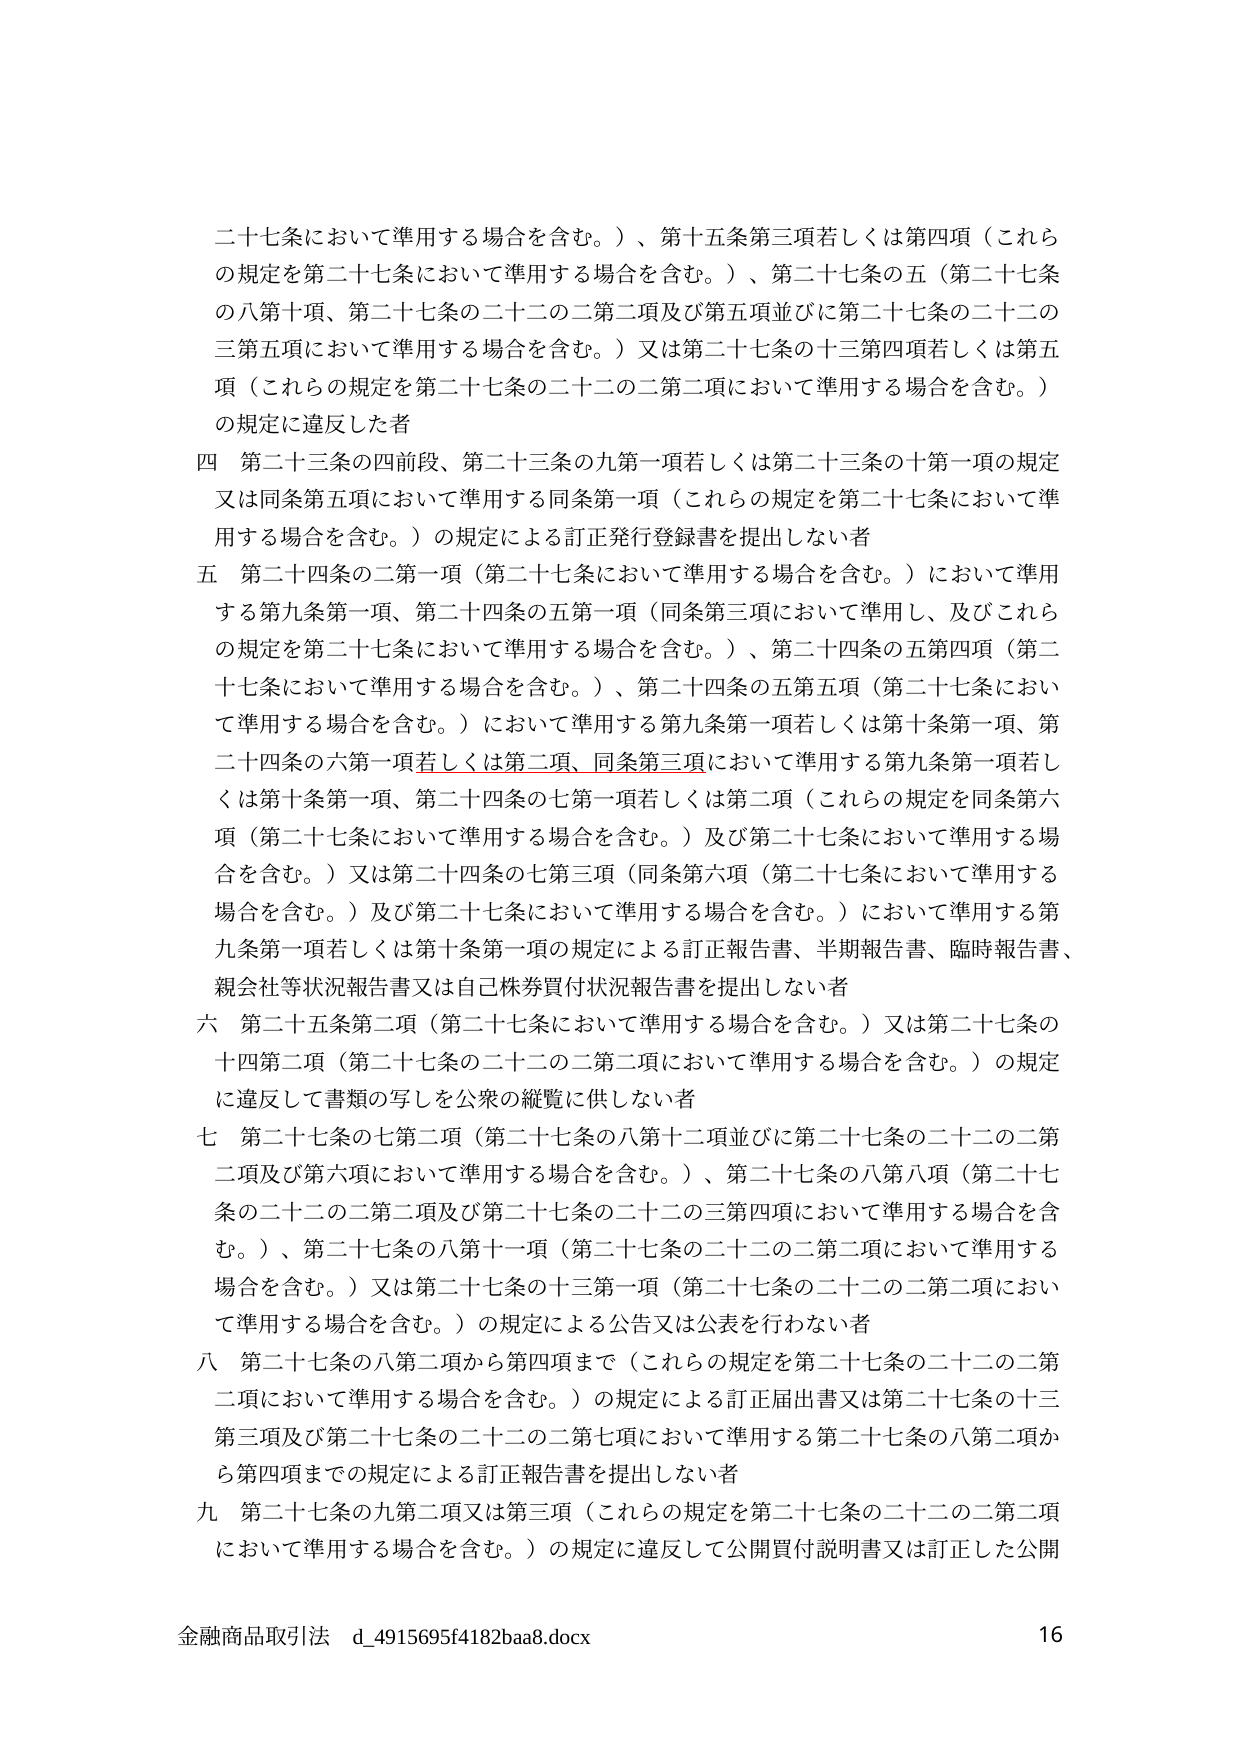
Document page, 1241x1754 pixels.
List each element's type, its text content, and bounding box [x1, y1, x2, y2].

text 五 第二十四条の二第一項（第二十七条において準用する場合を含む。）において準用する第九条第一項、第二十四条の五第一項（同条第三項において準用し、及びこれらの規定を第二十七条において準用する場合を含む。）、第二十四条の五第四項（第二十七条において準用する場合を含む。）、第二十四条の五第五項（第二十七条において準用する場合を含む。）において準用する第九条第一項若しくは第十条第一項、第二十四条の六第一項若しくは第二項、同条第三項において準用する第九条第一項若しくは第十条第一項、第二十四条の七第一項若しくは第二項（これらの規定を同条第六項（第二十七条において準用する場合を含む。）及び第二十七条において準用する場合を含む。）又は第二十四条の七第三項（同条第六項（第二十七条において準用する場合を含む。）及び第二十七条において準用する場合を含む。）において準用する第九条第一項若しくは第十条第一項の規定による訂正報告書、半期報告書、臨時報告書、親会社等状況報告書又は自己株券買付状況報告書を提出しない者 [196, 554, 1063, 1004]
text 四 第二十三条の四前段、第二十三条の九第一項若しくは第二十三条の十第一項の規定又は同条第五項において準用する同条第一項（これらの規定を第二十七条において準用する場合を含む。）の規定による訂正発行登録書を提出しない者 [196, 442, 1063, 554]
text 八 第二十七条の八第二項から第四項まで（これらの規定を第二十七条の二十二の二第二項において準用する場合を含む。）の規定による訂正届出書又は第二十七条の十三第三項及び第二十七条の二十二の二第七項において準用する第二十七条の八第二項から第四項までの規定による訂正報告書を提出しない者 [196, 1342, 1063, 1492]
text 七 第二十七条の七第二項（第二十七条の八第十二項並びに第二十七条の二十二の二第二項及び第六項において準用する場合を含む。）、第二十七条の八第八項（第二十七条の二十二の二第二項及び第二十七条の二十二の三第四項において準用する場合を含む。）、第二十七条の八第十一項（第二十七条の二十二の二第二項において準用する場合を含む。）又は第二十七条の十三第一項（第二十七条の二十二の二第二項において準用する場合を含む。）の規定による公告又は公表を行わない者 [196, 1117, 1063, 1342]
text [196, 1492, 1063, 1567]
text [196, 217, 1063, 442]
text 六 第二十五条第二項（第二十七条において準用する場合を含む。）又は第二十七条の十四第二項（第二十七条の二十二の二第二項において準用する場合を含む。）の規定に違反して書類の写しを公衆の縦覧に供しない者 [196, 1004, 1063, 1117]
